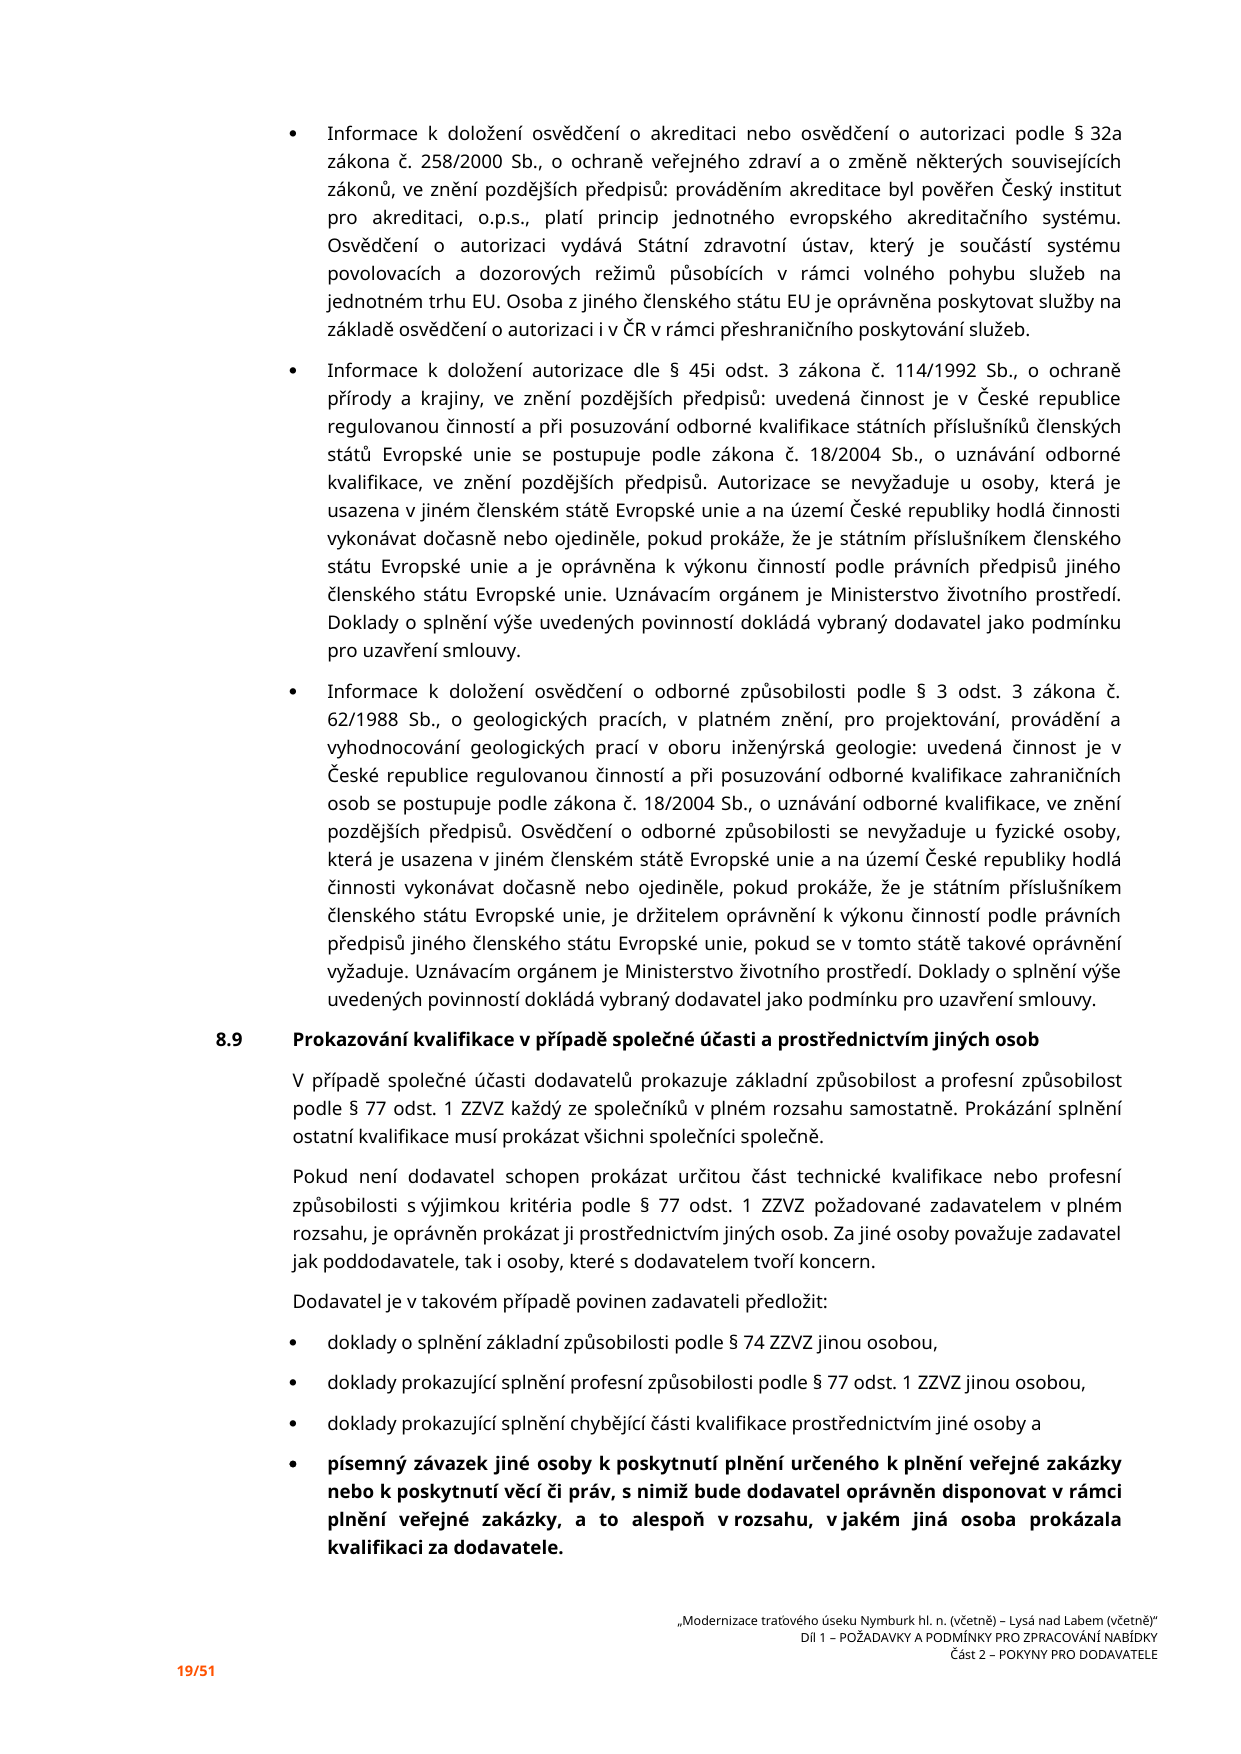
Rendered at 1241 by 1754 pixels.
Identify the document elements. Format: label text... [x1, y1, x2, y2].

text Dodavatel je v takovém případě povinen zadavateli předložit: [292, 1288, 1122, 1314]
text Pokud není dodavatel schopen prokázat určitou část technické kvalifikace nebo profesní způsobilosti s výjimkou kritéria podle § 77 odst. 1 ZZVZ požadované zadavatelem v plném rozsahu, je oprávněn prokázat ji prostřednictvím jiných osob. Za jiné osoby považuje zadavatel jak poddodavatele, tak i osoby, které s dodavatelem tvoří koncern. [292, 1164, 1122, 1273]
list Informace k doložení osvědčení o odborné způsobilosti podle § 3 odst. 3 zákona č. 62/1988 Sb., o geologických pracích, v platném znění, pro projektování, provádění a vyhodnocování geologických prací v oboru inženýrská geologie: uvedená činnost je v České republice regulovanou činností a při posuzování odborné kvalifikace zahraničních osob se postupuje podle zákona č. 18/2004 Sb., o uznávání odborné kvalifikace, ve znění pozdějších předpisů. Osvědčení o odborné způsobilosti se nevyžaduje u fyzické osoby, která je usazena v jiném členském státě Evropské unie a na území České republiky hodlá činnosti vykonávat dočasně nebo ojediněle, pokud prokáže, že je státním příslušníkem členského státu Evropské unie, je držitelem oprávnění k výkonu činností podle právních předpisů jiného členského státu Evropské unie, pokud se v tomto státě takové oprávnění vyžaduje. Uznávacím orgánem je Ministerstvo životního prostředí. Doklady o splnění výše uvedených povinností dokládá vybraný dodavatel jako podmínku pro uzavření smlouvy. [289, 678, 1122, 1012]
list Informace k doložení autorizace dle § 45i odst. 3 zákona č. 114/1992 Sb., o ochraně přírody a krajiny, ve znění pozdějších předpisů: uvedená činnost je v České republice regulovanou činností a při posuzování odborné kvalifikace státních příslušníků členských států Evropské unie se postupuje podle zákona č. 18/2004 Sb., o uznávání odborné kvalifikace, ve znění pozdějších předpisů. Autorizace se nevyžaduje u osoby, která je usazena v jiném členském státě Evropské unie a na území České republiky hodlá činnosti vykonávat dočasně nebo ojediněle, pokud prokáže, že je státním příslušníkem členského státu Evropské unie a je oprávněna k výkonu činností podle právních předpisů jiného členského státu Evropské unie. Uznávacím orgánem je Ministerstvo životního prostředí. Doklady o splnění výše uvedených povinností dokládá vybraný dodavatel jako podmínku pro uzavření smlouvy. [289, 357, 1122, 663]
list doklady prokazující splnění chybějící části kvalifikace prostřednictvím jiné osoby a [289, 1410, 1122, 1436]
text V případě společné účasti dodavatelů prokazuje základní způsobilost a profesní způsobilost podle § 77 odst. 1 ZZVZ každý ze společníků v plném rozsahu samostatně. Prokázání splnění ostatní kvalifikace musí prokázat všichni společníci společně. [292, 1067, 1122, 1149]
list doklady o splnění základní způsobilosti podle § 74 ZZVZ jinou osobou, [289, 1329, 1122, 1354]
list písemný závazek jiné osoby k poskytnutí plnění určeného k plnění veřejné zakázky nebo k poskytnutí věcí či práv, s nimiž bude dodavatel oprávněn disponovat v rámci plnění veřejné zakázky, a to alespoň v rozsahu, v jakém jiná osoba prokázala kvalifikaci za dodavatele. [289, 1451, 1122, 1560]
list Informace k doložení osvědčení o akreditaci nebo osvědčení o autorizaci podle § 32a zákona č. 258/2000 Sb., o ochraně veřejného zdraví a o změně některých souvisejících zákonů, ve znění pozdějších předpisů: prováděním akreditace byl pověřen Český institut pro akreditaci, o.p.s., platí princip jednotného evropského akreditačního systému. Osvědčení o autorizaci vydává Státní zdravotní ústav, který je součástí systému povolovacích a dozorových režimů působících v rámci volného pohybu služeb na jednotném trhu EU. Osoba z jiného členského státu EU je oprávněna poskytovat služby na základě osvědčení o autorizaci i v ČR v rámci přeshraničního poskytování služeb. [289, 121, 1122, 342]
list doklady prokazující splnění profesní způsobilosti podle § 77 odst. 1 ZZVZ jinou osobou, [289, 1369, 1122, 1395]
text Prokazování kvalifikace v případě společné účasti a prostřednictvím jiných osob [216, 1027, 1122, 1052]
